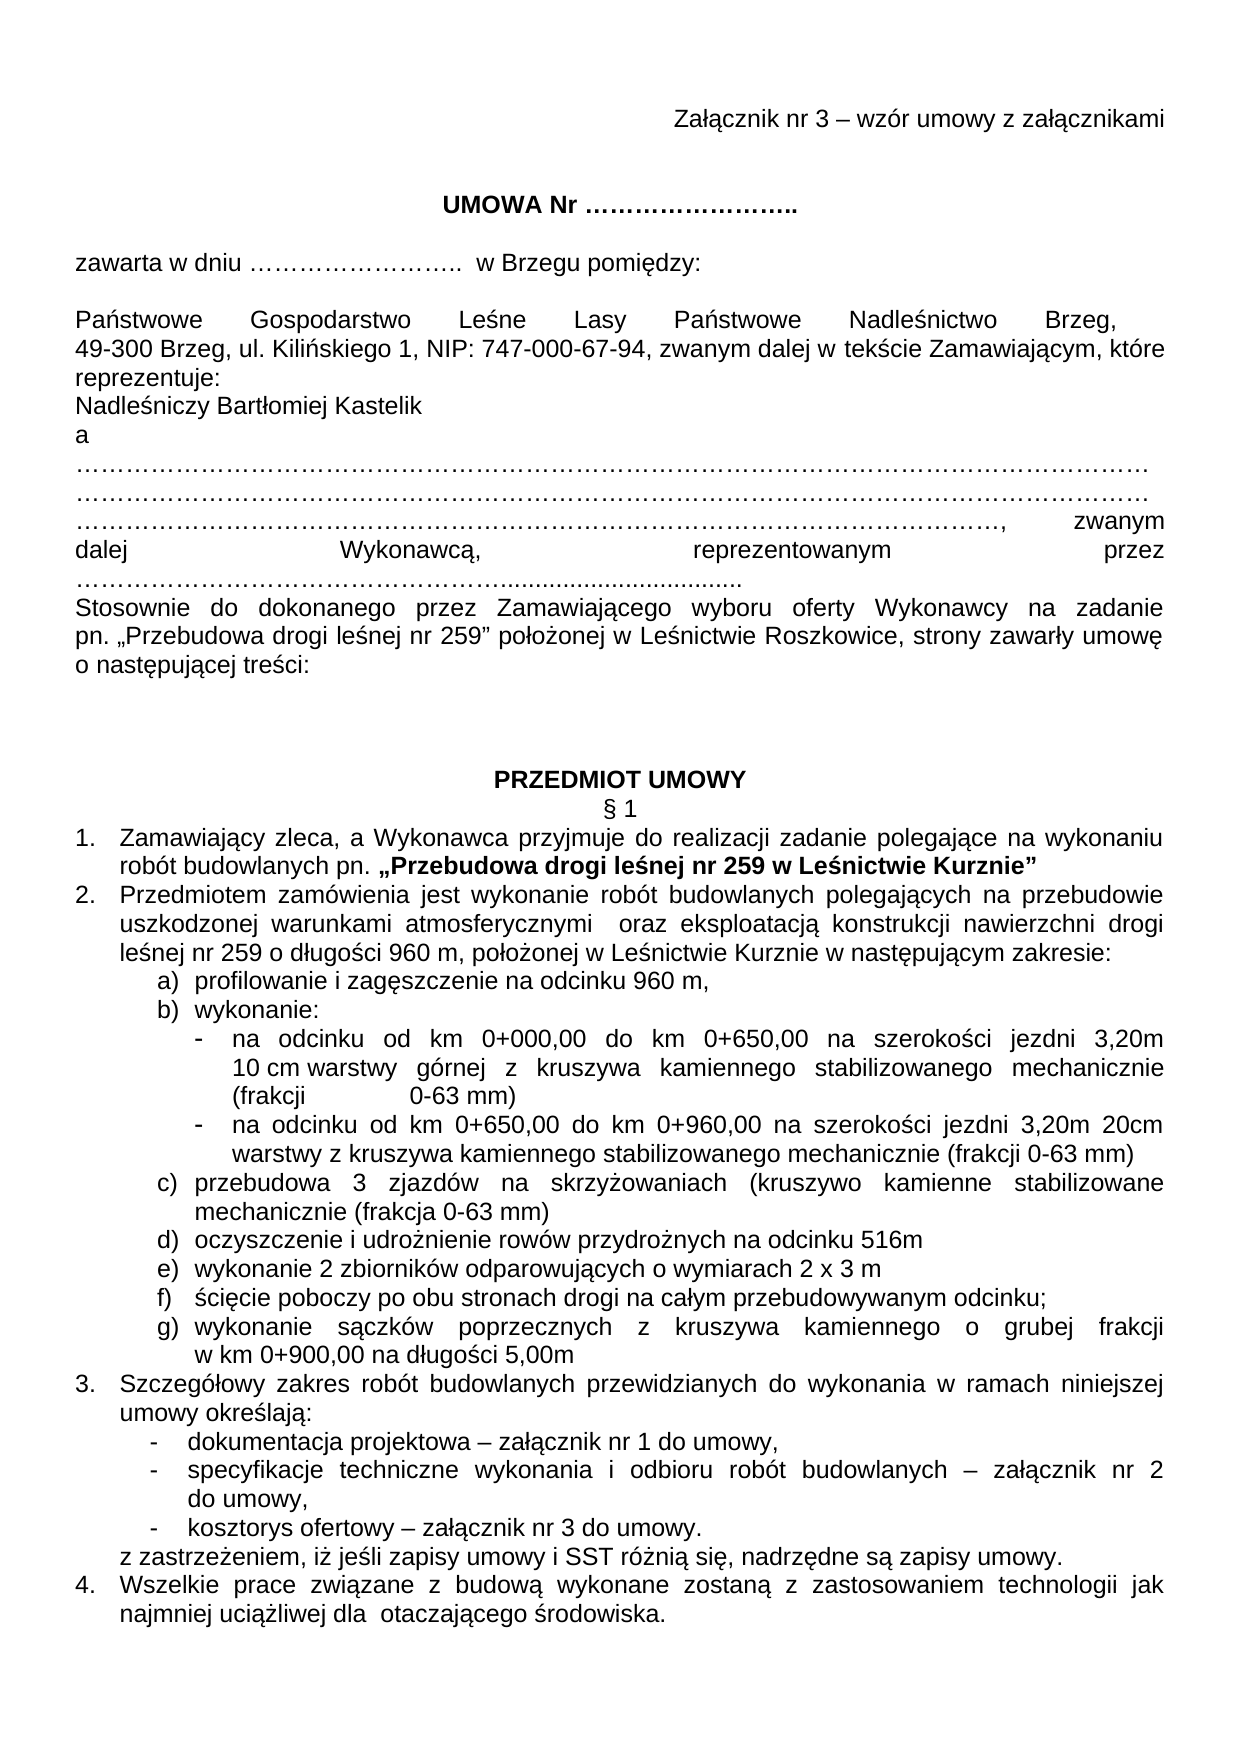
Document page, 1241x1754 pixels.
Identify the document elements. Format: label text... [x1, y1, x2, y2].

list Przedmiotem zamówienia jest wykonanie robót budowlanych polegających na przebudowie uszkodzonej warunkami atmosferycznymi oraz eksploatacją konstrukcji nawierzchni drogi leśnej nr 259 o długości 960 m, położonej w Leśnictwie Kurznie w następującym zakresie: [75, 880, 1165, 966]
text Nadleśniczy Bartłomiej Kastelik [75, 391, 1165, 420]
text PRZEDMIOT UMOWY [75, 765, 1165, 794]
list wykonanie sączków poprzecznych z kruszywa kamiennego o grubej frakcji w km 0+900,00 na długości 5,00m [157, 1311, 1165, 1369]
list profilowanie i zagęszczenie na odcinku 960 m, [157, 966, 1165, 995]
list specyfikacje techniczne wykonania i odbioru robót budowlanych – załącznik nr 2 do umowy, [150, 1455, 1165, 1513]
list na odcinku od km 0+650,00 do km 0+960,00 na szerokości jezdni 3,20m 20cm warstwy z kruszywa kamiennego stabilizowanego mechanicznie (frakcji 0-63 mm) [194, 1110, 1165, 1168]
list dokumentacja projektowa – załącznik nr 1 do umowy, [150, 1426, 1165, 1455]
text zawarta w dniu …………………….. w Brzegu pomiędzy: [75, 247, 1165, 276]
text Stosownie do dokonanego przez Zamawiającego wyboru oferty Wykonawcy na zadanie pn. „Przebudowa drogi leśnej nr 259” położonej w Leśnictwie Roszkowice, strony zawarły umowę o następującej treści: [75, 592, 1165, 679]
list Wszelkie prace związane z budową wykonane zostaną z zastosowaniem technologii jak najmniej uciążliwej dla otaczającego środowiska. [75, 1570, 1165, 1628]
text Państwowe Gospodarstwo Leśne Lasy Państwowe Nadleśnictwo Brzeg, 49-300 Brzeg, ul. Kilińskiego 1, NIP: 747-000-67-94, zwanym dalej w tekście Zamawiającym, które reprezentuje: [75, 305, 1165, 391]
text UMOWA Nr …………………….. [75, 190, 1165, 219]
list oczyszczenie i udrożnienie rowów przydrożnych na odcinku 516m [157, 1225, 1165, 1254]
list kosztorys ofertowy – załącznik nr 3 do umowy. [150, 1513, 1165, 1541]
list wykonanie: [157, 995, 1165, 1024]
text ………………………………………………………………………………………………………………………………………………………………………………………………………………………………………………………………………………………………………………………………………, zwanym dalej Wykonawcą, reprezentowanym przez ……………………………………………................................... [75, 449, 1165, 592]
text Załącznik nr 3 – wzór umowy z załącznikami [75, 104, 1165, 132]
text a [75, 420, 1165, 449]
list Zamawiający zleca, a Wykonawca przyjmuje do realizacji zadanie polegające na wykonaniu robót budowlanych pn. „Przebudowa drogi leśnej nr 259 w Leśnictwie Kurznie” [75, 822, 1165, 880]
list Szczegółowy zakres robót budowlanych przewidzianych do wykonania w ramach niniejszej umowy określają: [75, 1369, 1165, 1426]
list ścięcie poboczy po obu stronach drogi na całym przebudowywanym odcinku; [157, 1283, 1165, 1311]
list przebudowa 3 zjazdów na skrzyżowaniach (kruszywo kamienne stabilizowane mechanicznie (frakcja 0-63 mm) [157, 1168, 1165, 1225]
list na odcinku od km 0+000,00 do km 0+650,00 na szerokości jezdni 3,20m 10 cm warstwy górnej z kruszywa kamiennego stabilizowanego mechanicznie (frakcji 0-63 mm) [194, 1024, 1165, 1110]
text § 1 [75, 794, 1165, 822]
list wykonanie 2 zbiorników odparowujących o wymiarach 2 x 3 m [157, 1254, 1165, 1283]
text z zastrzeżeniem, iż jeśli zapisy umowy i SST różnią się, nadrzędne są zapisy umowy. [119, 1541, 1165, 1570]
